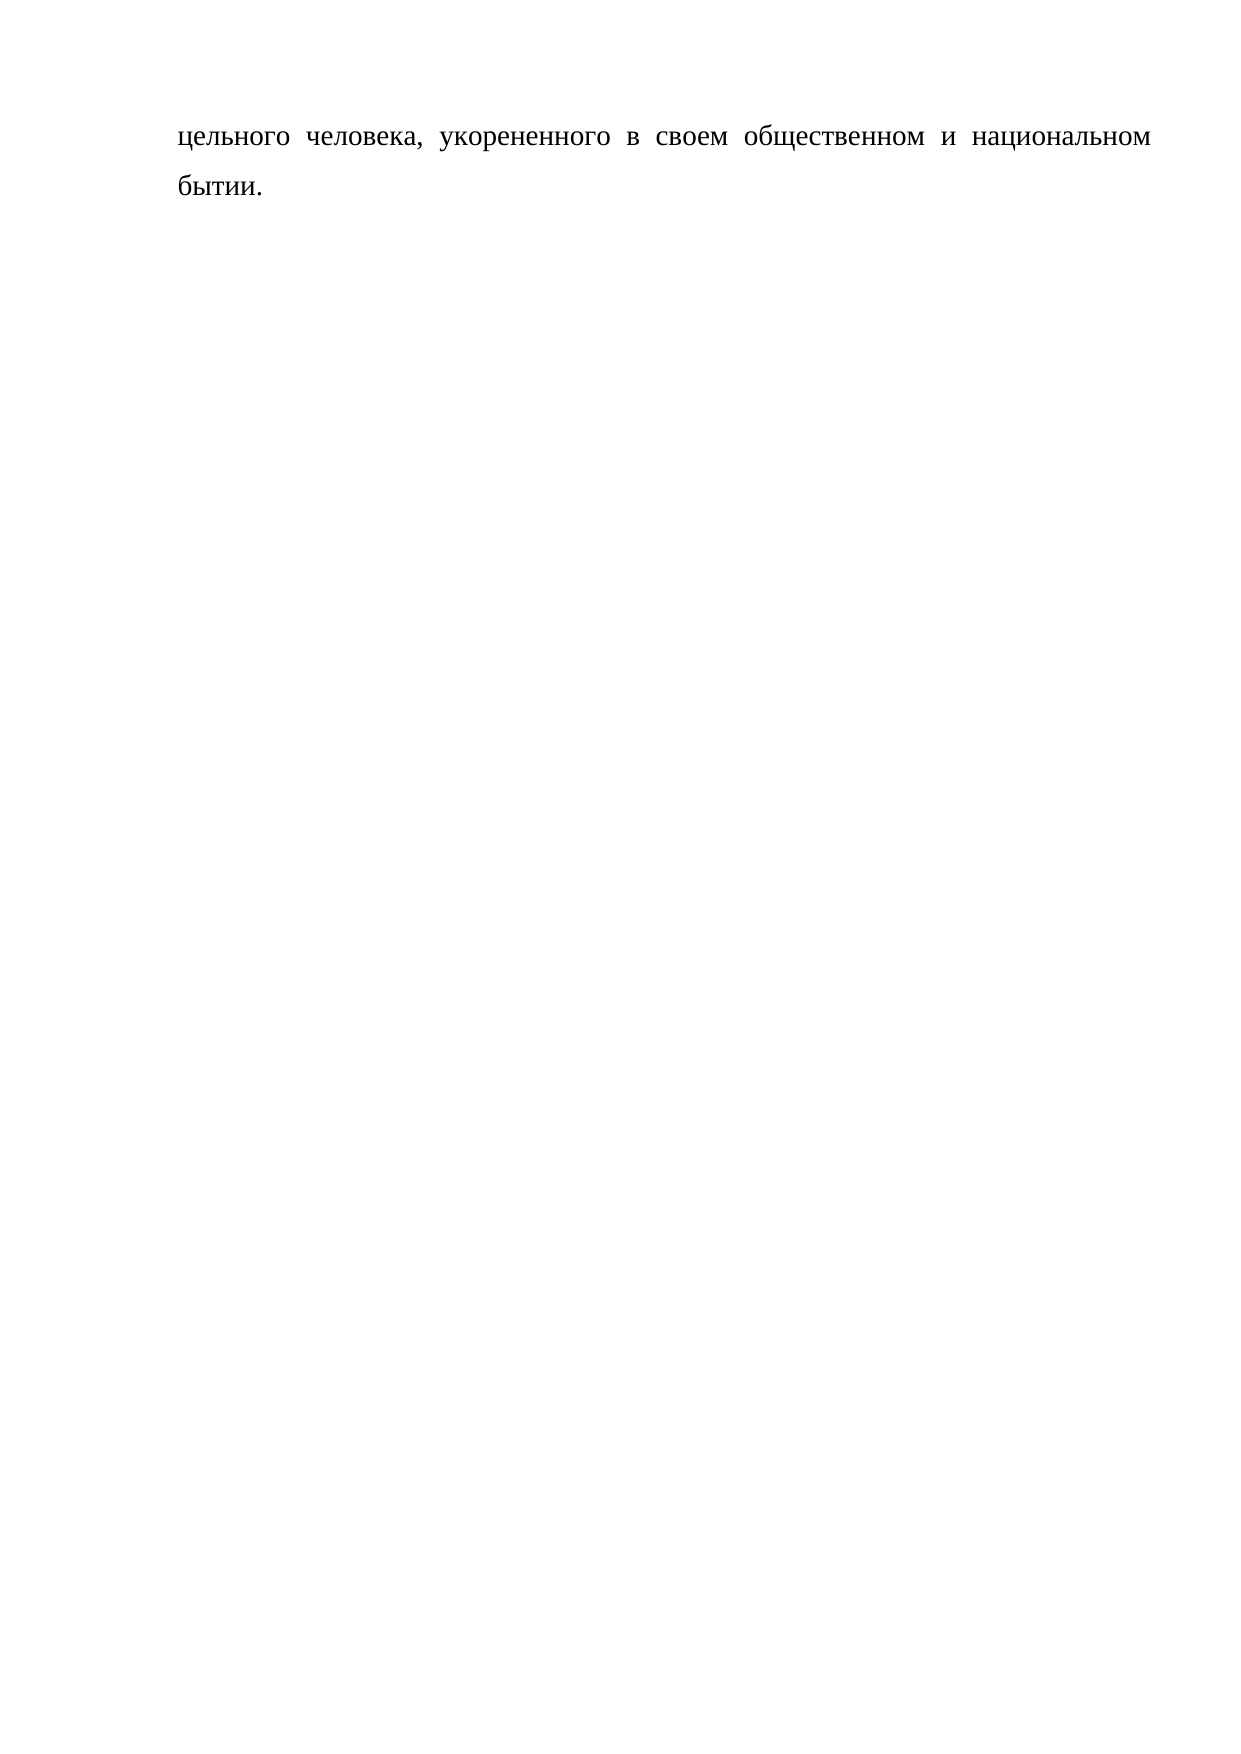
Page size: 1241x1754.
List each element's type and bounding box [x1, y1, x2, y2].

text [177, 118, 1152, 202]
